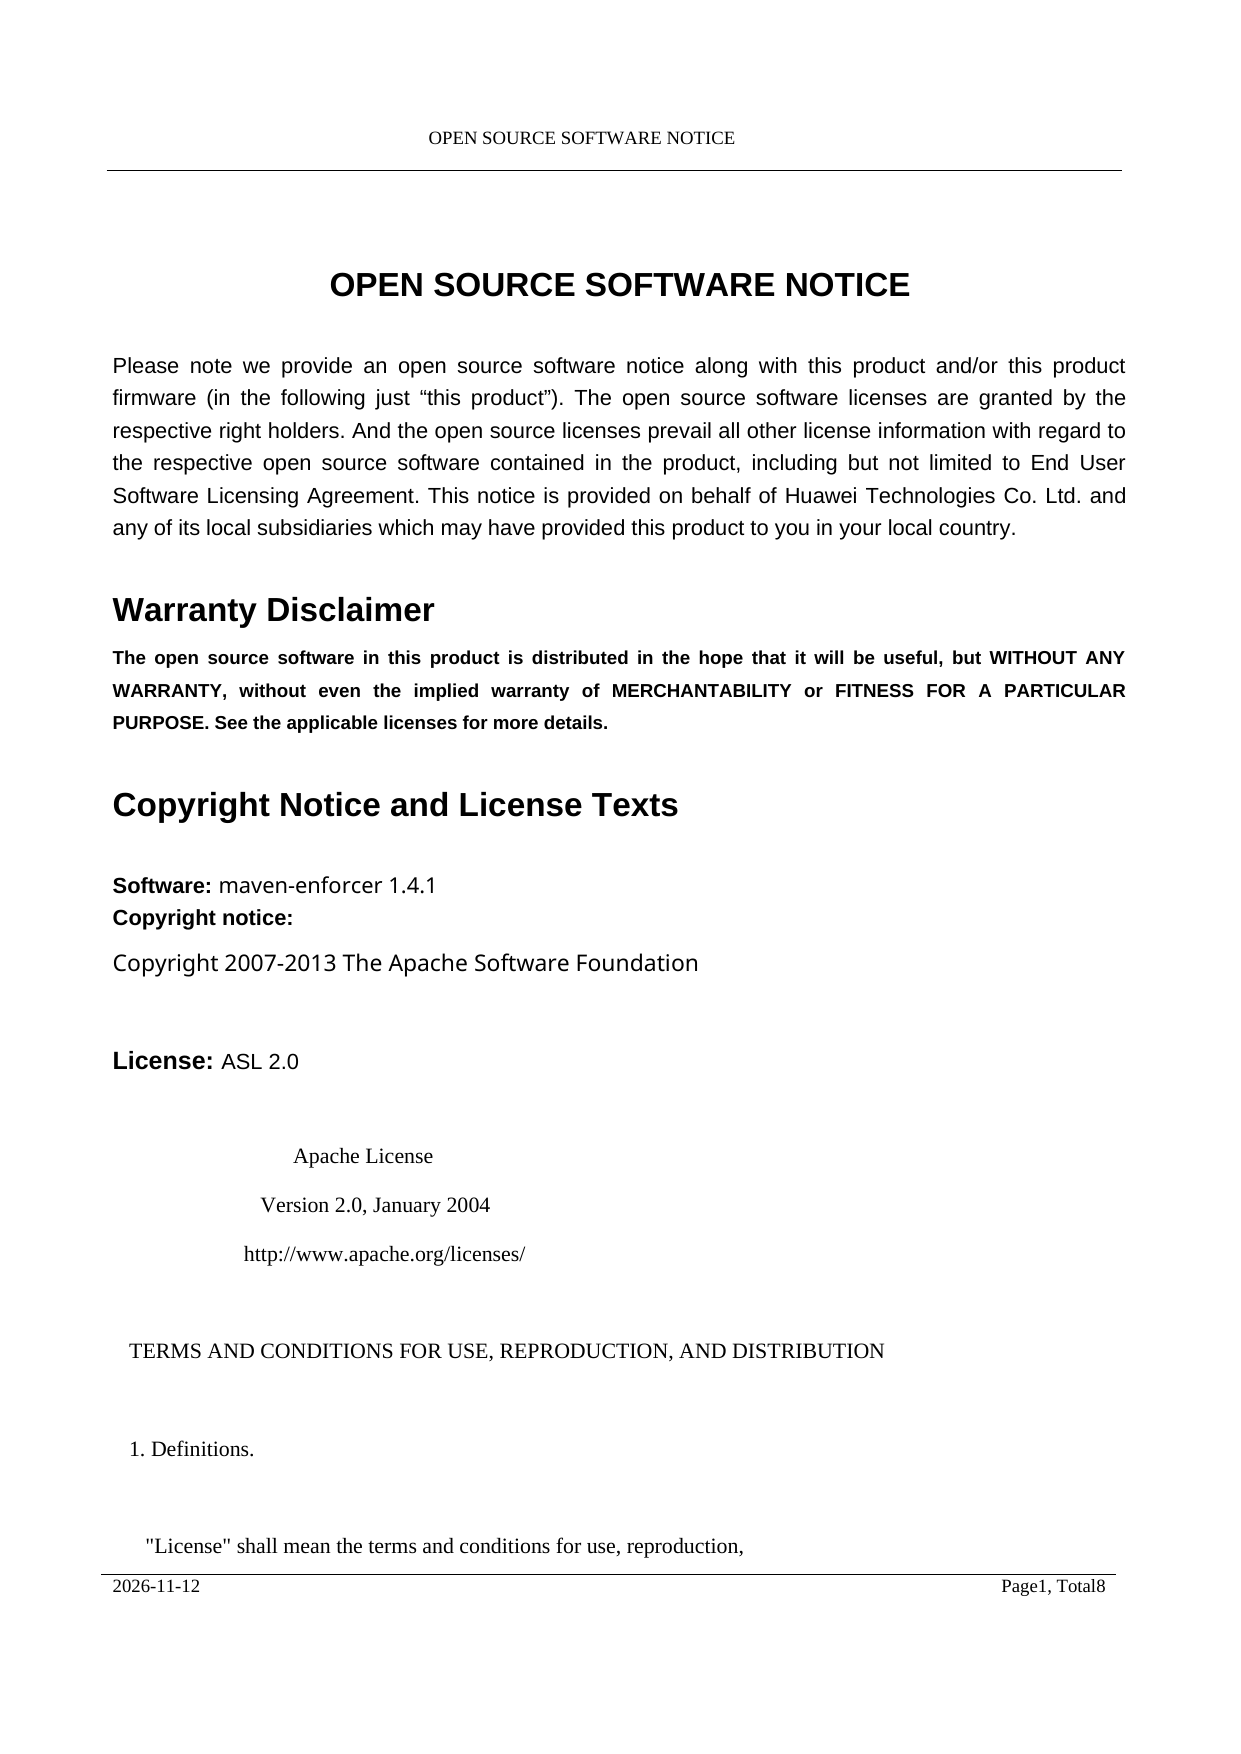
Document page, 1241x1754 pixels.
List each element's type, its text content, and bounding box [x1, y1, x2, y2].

text Copyright notice: [112, 901, 1128, 934]
text License: ASL 2.0 [112, 1044, 1128, 1077]
text Please note we provide an open source software notice along with this product and/or this product firmware (in the following just “this product”). The open source software licenses are granted by the respective right holders. And the open source licenses prevail all other license information with regard to the respective open source software contained in the product, including but not limited to End User Software Licensing Agreement. This notice is provided on behalf of Huawei Technologies Co. Ltd. and any of its local subsidiaries which may have provided this product to you in your local country. [112, 349, 1128, 544]
text OPEN SOURCE SOFTWARE NOTICE [112, 251, 1128, 316]
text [112, 1091, 1128, 1562]
text Software: maven-enforcer 1.4.1 [112, 869, 1128, 901]
text Copyright Notice and License Texts [112, 771, 1128, 836]
text The open source software in this product is distributed in the hope that it will be useful, but WITHOUT ANY WARRANTY, without even the implied warranty of MERCHANTABILITY or FITNESS FOR A PARTICULAR PURPOSE. See the applicable licenses for more details. [112, 641, 1128, 739]
text Warranty Disclaimer [112, 576, 1128, 641]
text Copyright 2007-2013 The Apache Software Foundation [112, 947, 1128, 1028]
